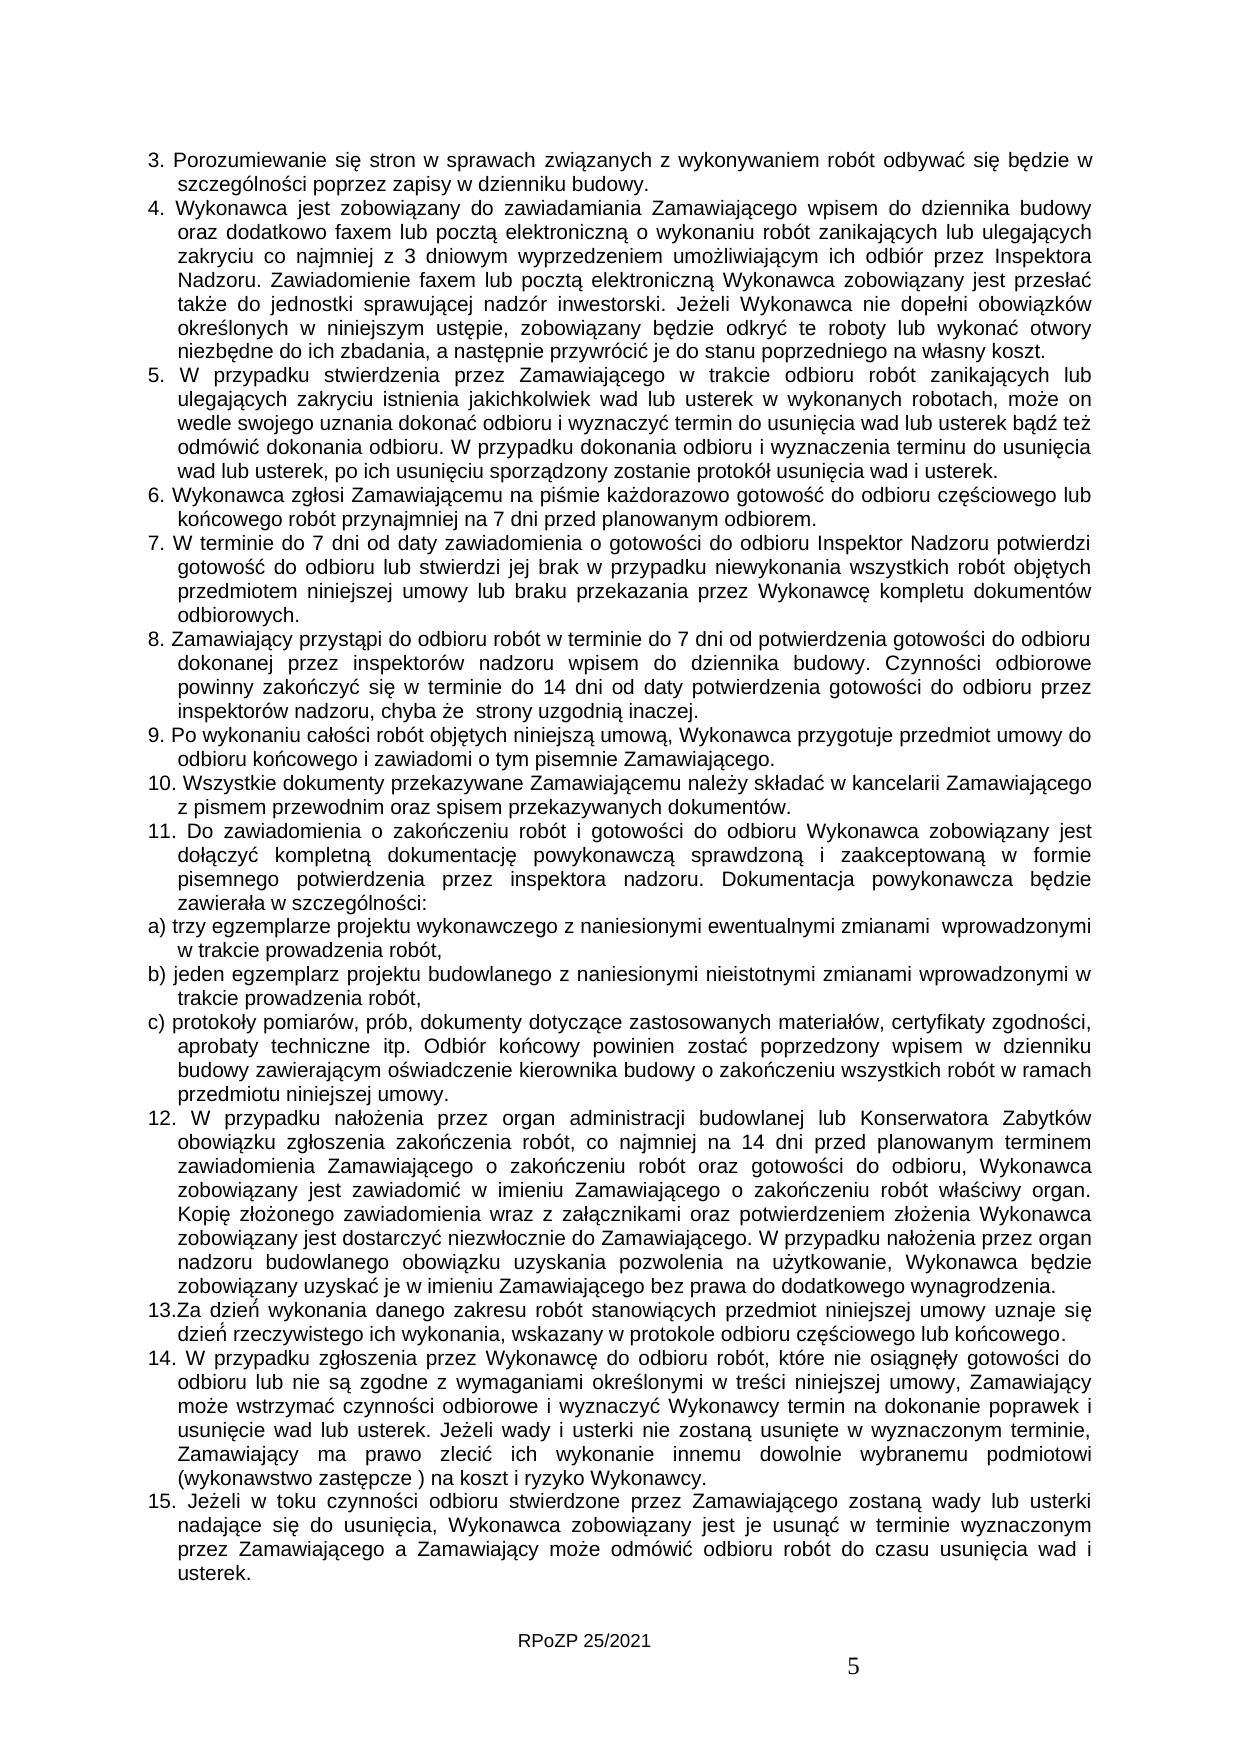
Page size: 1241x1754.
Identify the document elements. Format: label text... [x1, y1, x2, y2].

text 3. Porozumiewanie się stron w sprawach związanych z wykonywaniem robót odbywać się będzie w szczególności poprzez zapisy w dzienniku budowy. [148, 148, 1093, 196]
text b) jeden egzemplarz projektu budowlanego z naniesionymi nieistotnymi zmianami wprowadzonymi w trakcie prowadzenia robót, [148, 962, 1093, 1010]
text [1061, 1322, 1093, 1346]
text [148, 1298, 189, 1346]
text 12. W przypadku nałożenia przez organ administracji budowlanej lub Konserwatora Zabytków obowiązku zgłoszenia zakończenia robót, co najmniej na 14 dni przed planowanym terminem zawiadomienia Zamawiającego o zakończeniu robót oraz gotowości do odbioru, Wykonawca zobowiązany jest zawiadomić w imieniu Zamawiającego o zakończeniu robót właściwy organ. Kopię złożonego zawiadomienia wraz z załącznikami oraz potwierdzeniem złożenia Wykonawca zobowiązany jest dostarczyć niezwłocznie do Zamawiającego. W przypadku nałożenia przez organ nadzoru budowlanego obowiązku uzyskania pozwolenia na użytkowanie, Wykonawca będzie zobowiązany uzyskać je w imieniu Zamawiającego bez prawa do dodatkowego wynagrodzenia. [148, 1106, 1093, 1298]
text 6. Wykonawca zgłosi Zamawiającemu na piśmie każdorazowo gotowość do odbioru częściowego lub końcowego robót przynajmniej na 7 dni przed planowanym odbiorem. [148, 483, 1093, 531]
text 5. W przypadku stwierdzenia przez Zamawiającego w trakcie odbioru robót zanikających lub ulegających zakryciu istnienia jakichkolwiek wad lub usterek w wykonanych robotach, może on wedle swojego uznania dokonać odbioru i wyznaczyć termin do usunięcia wad lub usterek bądź też odmówić dokonania odbioru. W przypadku dokonania odbioru i wyznaczenia terminu do usunięcia wad lub usterek, po ich usunięciu sporządzony zostanie protokół usunięcia wad i usterek. [148, 363, 1093, 483]
text 4. Wykonawca jest zobowiązany do zawiadamiania Zamawiającego wpisem do dziennika budowy oraz dodatkowo faxem lub pocztą elektroniczną o wykonaniu robót zanikających lub ulegających zakryciu co najmniej z 3 dniowym wyprzedzeniem umożliwiającym ich odbiór przez Inspektora Nadzoru. Zawiadomienie faxem lub pocztą elektroniczną Wykonawca zobowiązany jest przesłać także do jednostki sprawującej nadzór inwestorski. Jeżeli Wykonawca nie dopełni obowiązków określonych w niniejszym ustępie, zobowiązany będzie odkryć te roboty lub wykonać otwory niezbędne do ich zbadania, a następnie przywrócić je do stanu poprzedniego na własny koszt. [148, 196, 1093, 363]
text c) protokoły pomiarów, prób, dokumenty dotyczące zastosowanych materiałów, certyfikaty zgodności, aprobaty techniczne itp. Odbiór końcowy powinien zostać poprzedzony wpisem w dzienniku budowy zawierającym oświadczenie kierownika budowy o zakończeniu wszystkich robót w ramach przedmiotu niniejszej umowy. [148, 1010, 1093, 1106]
text 14. W przypadku zgłoszenia przez Wykonawcę do odbioru robót, które nie osiągnęły gotowości do odbioru lub nie są zgodne z wymaganiami określonymi w treści niniejszej umowy, Zamawiający może wstrzymać czynności odbiorowe i wyznaczyć Wykonawcy termin na dokonanie poprawek i usunięcie wad lub usterek. Jeżeli wady i usterki nie zostaną usunięte w wyznaczonym terminie, Zamawiający ma prawo zlecić ich wykonanie innemu dowolnie wybranemu podmiotowi (wykonawstwo zastępcze ) na koszt i ryzyko Wykonawcy. [148, 1346, 1093, 1489]
text 9. Po wykonaniu całości robót objętych niniejszą umową, Wykonawca przygotuje przedmiot umowy do odbioru końcowego i zawiadomi o tym pisemnie Zamawiającego. [148, 723, 1093, 771]
text 10. Wszystkie dokumenty przekazywane Zamawiającemu należy składać w kancelarii Zamawiającego z pismem przewodnim oraz spisem przekazywanych dokumentów. [148, 771, 1093, 818]
text 7. W terminie do 7 dni od daty zawiadomienia o gotowości do odbioru Inspektor Nadzoru potwierdzi gotowość do odbioru lub stwierdzi jej brak w przypadku niewykonania wszystkich robót objętych przedmiotem niniejszej umowy lub braku przekazania przez Wykonawcę kompletu dokumentów odbiorowych. [148, 531, 1093, 627]
text 11. Do zawiadomienia o zakończeniu robót i gotowości do odbioru Wykonawca zobowiązany jest dołączyć kompletną dokumentację powykonawczą sprawdzoną i zaakceptowaną w formie pisemnego potwierdzenia przez inspektora nadzoru. Dokumentacja powykonawcza będzie zawierała w szczególności: [148, 818, 1093, 914]
text a) trzy egzemplarze projektu wykonawczego z naniesionymi ewentualnymi zmianami wprowadzonymi w trakcie prowadzenia robót, [148, 914, 1093, 962]
text 15. Jeżeli w toku czynności odbioru stwierdzone przez Zamawiającego zostaną wady lub usterki nadające się do usunięcia, Wykonawca zobowiązany jest je usunąć w terminie wyznaczonym przez Zamawiającego a Zamawiający może odmówić odbioru robót do czasu usunięcia wad i usterek. [148, 1489, 1093, 1585]
text 8. Zamawiający przystąpi do odbioru robót w terminie do 7 dni od potwierdzenia gotowości do odbioru dokonanej przez inspektorów nadzoru wpisem do dziennika budowy. Czynności odbiorowe powinny zakończyć się w terminie do 14 dni od daty potwierdzenia gotowości do odbioru przez inspektorów nadzoru, chyba że strony uzgodnią inaczej. [148, 627, 1093, 723]
